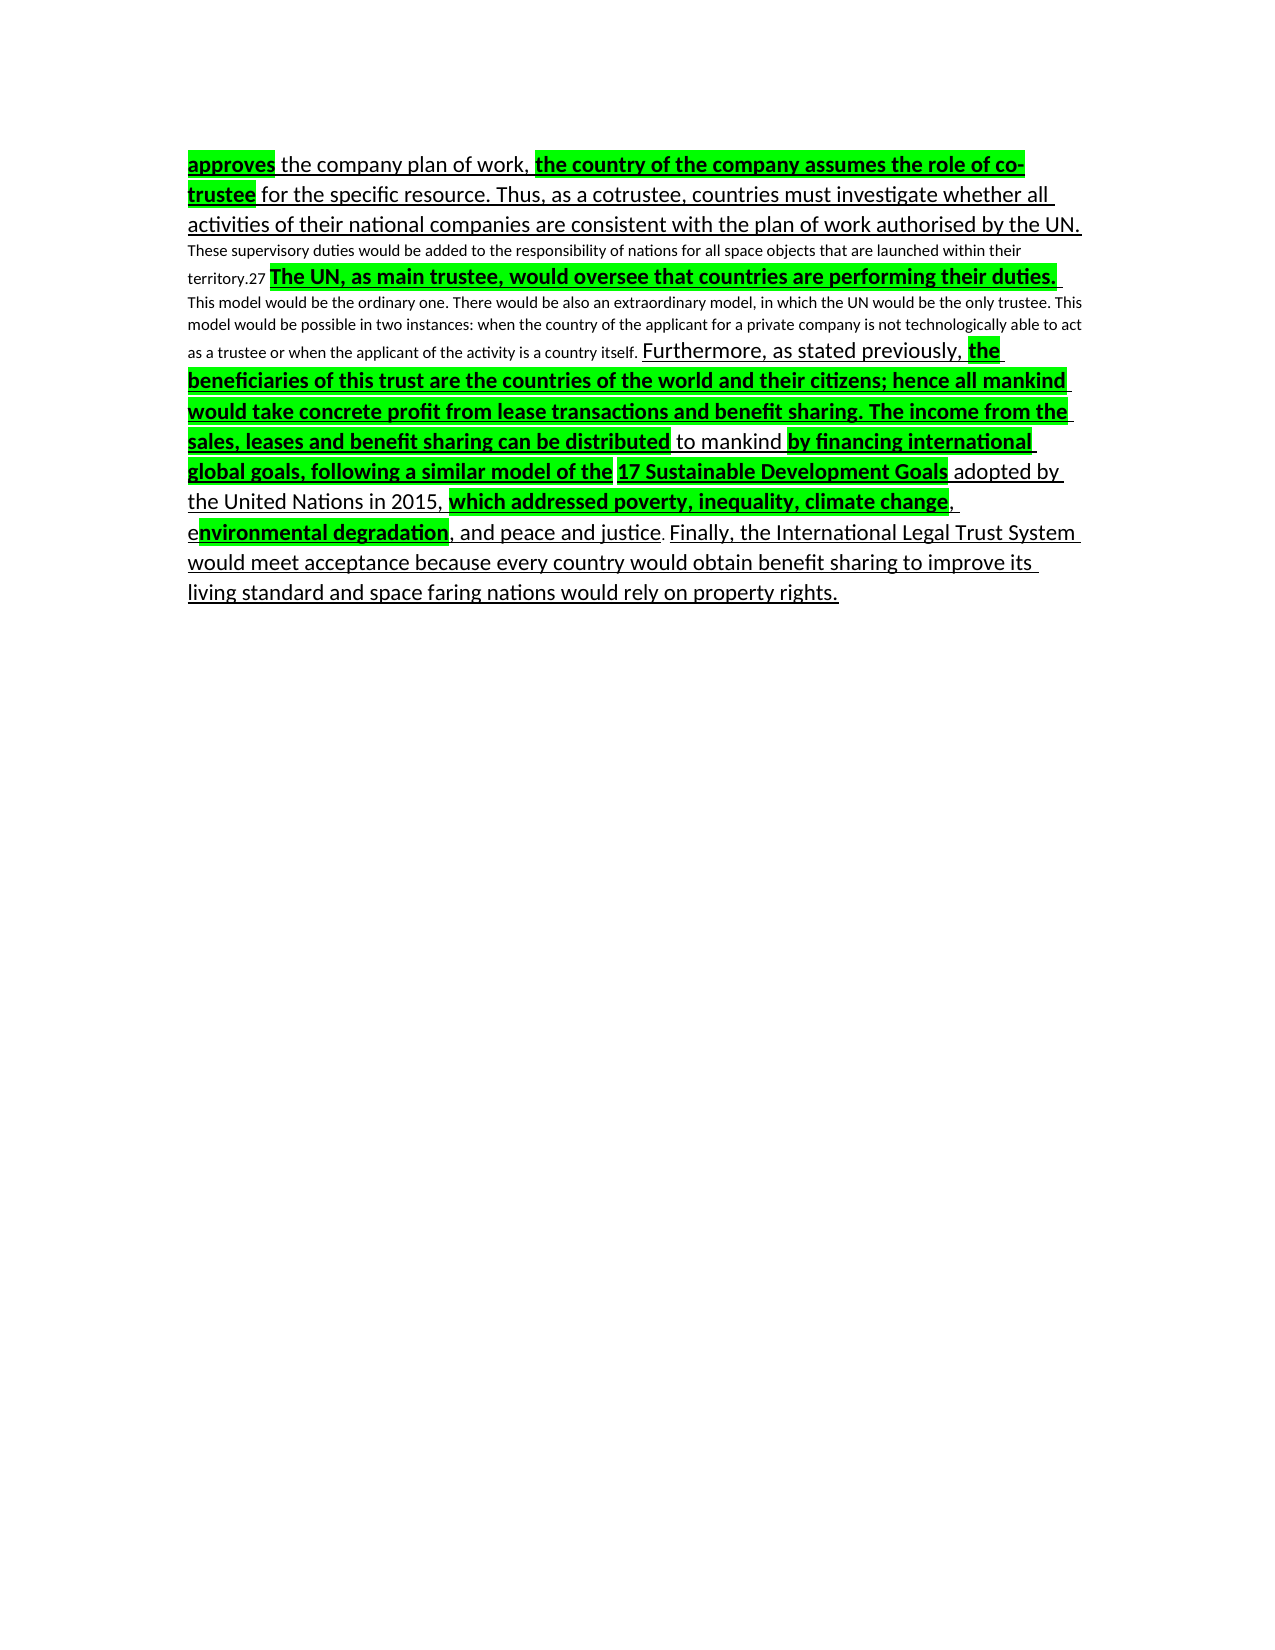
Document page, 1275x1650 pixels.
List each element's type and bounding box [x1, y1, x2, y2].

text [187, 150, 1087, 606]
